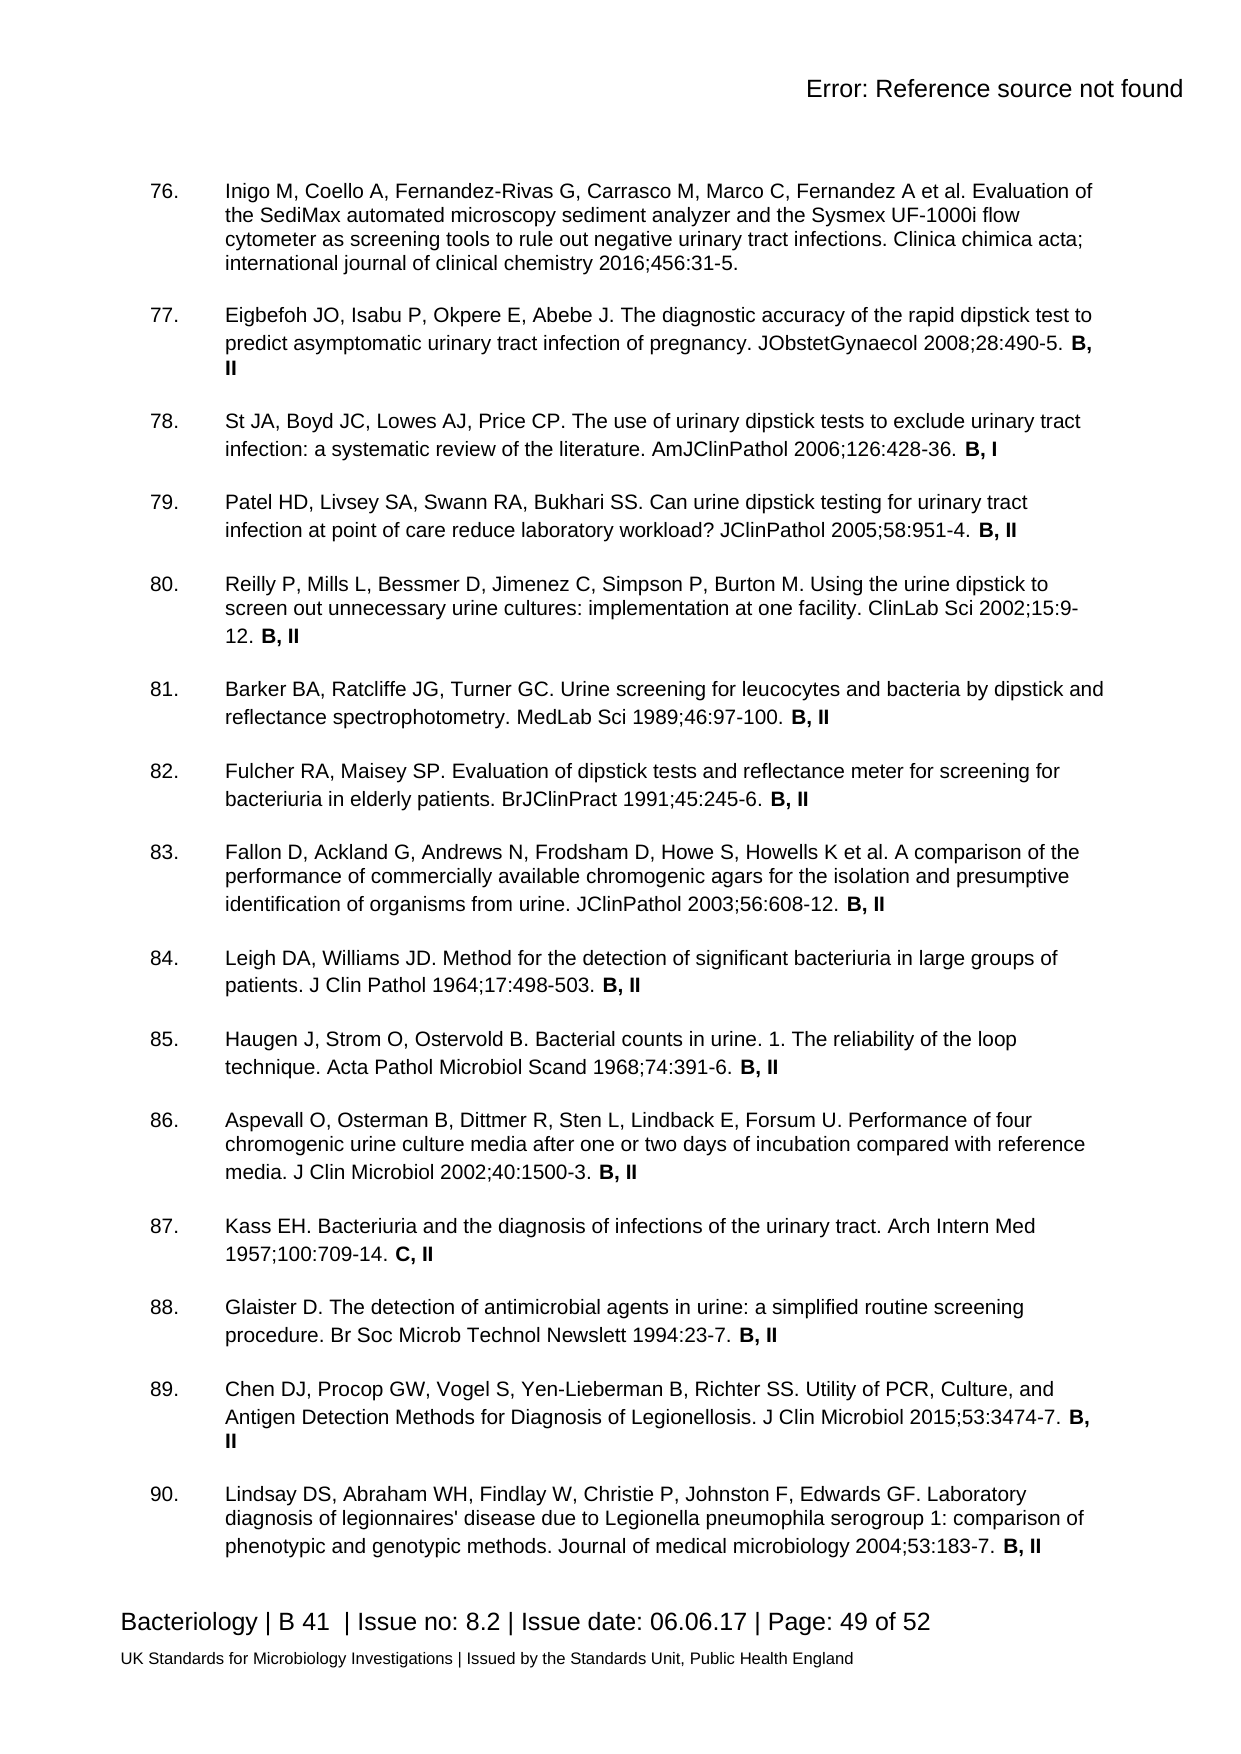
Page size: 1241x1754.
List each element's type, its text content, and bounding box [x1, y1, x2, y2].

text 77. Eigbefoh JO, Isabu P, Okpere E, Abebe J. The diagnostic accuracy of the rapid dipstick test to predict asymptomatic urinary tract infection of pregnancy. JObstetGynaecol 2008;28:490-5. B, II [150, 303, 1106, 380]
text 89. Chen DJ, Procop GW, Vogel S, Yen-Lieberman B, Richter SS. Utility of PCR, Culture, and Antigen Detection Methods for Diagnosis of Legionellosis. J Clin Microbiol 2015;53:3474-7. B, II [150, 1377, 1106, 1453]
text 80. Reilly P, Mills L, Bessmer D, Jimenez C, Simpson P, Burton M. Using the urine dipstick to screen out unnecessary urine cultures: implementation at one facility. ClinLab Sci 2002;15:9-12. B, II [150, 572, 1106, 648]
text 82. Fulcher RA, Maisey SP. Evaluation of dipstick tests and reflectance meter for screening for bacteriuria in elderly patients. BrJClinPract 1991;45:245-6. B, II [150, 758, 1106, 811]
text 79. Patel HD, Livsey SA, Swann RA, Bukhari SS. Can urine dipstick testing for urinary tract infection at point of care reduce laboratory workload? JClinPathol 2005;58:951-4. B, II [150, 490, 1106, 543]
text 76. Inigo M, Coello A, Fernandez-Rivas G, Carrasco M, Marco C, Fernandez A et al. Evaluation of the SediMax automated microscopy sediment analyzer and the Sysmex UF-1000i flow cytometer as screening tools to rule out negative urinary tract infections. Clinica chimica acta; international journal of clinical chemistry 2016;456:31-5. [150, 179, 1106, 274]
text 78. St JA, Boyd JC, Lowes AJ, Price CP. The use of urinary dipstick tests to exclude urinary tract infection: a systematic review of the literature. AmJClinPathol 2006;126:428-36. B, I [150, 409, 1106, 461]
text 85. Haugen J, Strom O, Ostervold B. Bacterial counts in urine. 1. The reliability of the loop technique. Acta Pathol Microbiol Scand 1968;74:391-6. B, II [150, 1027, 1106, 1079]
text 84. Leigh DA, Williams JD. Method for the detection of significant bacteriuria in large groups of patients. J Clin Pathol 1964;17:498-503. B, II [150, 945, 1106, 998]
text 87. Kass EH. Bacteriuria and the diagnosis of infections of the urinary tract. Arch Intern Med 1957;100:709-14. C, II [150, 1214, 1106, 1266]
text 83. Fallon D, Ackland G, Andrews N, Frodsham D, Howe S, Howells K et al. A comparison of the performance of commercially available chromogenic agars for the isolation and presumptive identification of organisms from urine. JClinPathol 2003;56:608-12. B, II [150, 840, 1106, 917]
text 88. Glaister D. The detection of antimicrobial agents in urine: a simplified routine screening procedure. Br Soc Microb Technol Newslett 1994:23-7. B, II [150, 1295, 1106, 1348]
text 90. Lindsay DS, Abraham WH, Findlay W, Christie P, Johnston F, Edwards GF. Laboratory diagnosis of legionnaires' disease due to Legionella pneumophila serogroup 1: comparison of phenotypic and genotypic methods. Journal of medical microbiology 2004;53:183-7. B, II [150, 1482, 1106, 1559]
text 86. Aspevall O, Osterman B, Dittmer R, Sten L, Lindback E, Forsum U. Performance of four chromogenic urine culture media after one or two days of incubation compared with reference media. J Clin Microbiol 2002;40:1500-3. B, II [150, 1108, 1106, 1185]
text 81. Barker BA, Ratcliffe JG, Turner GC. Urine screening for leucocytes and bacteria by dipstick and reflectance spectrophotometry. MedLab Sci 1989;46:97-100. B, II [150, 677, 1106, 730]
